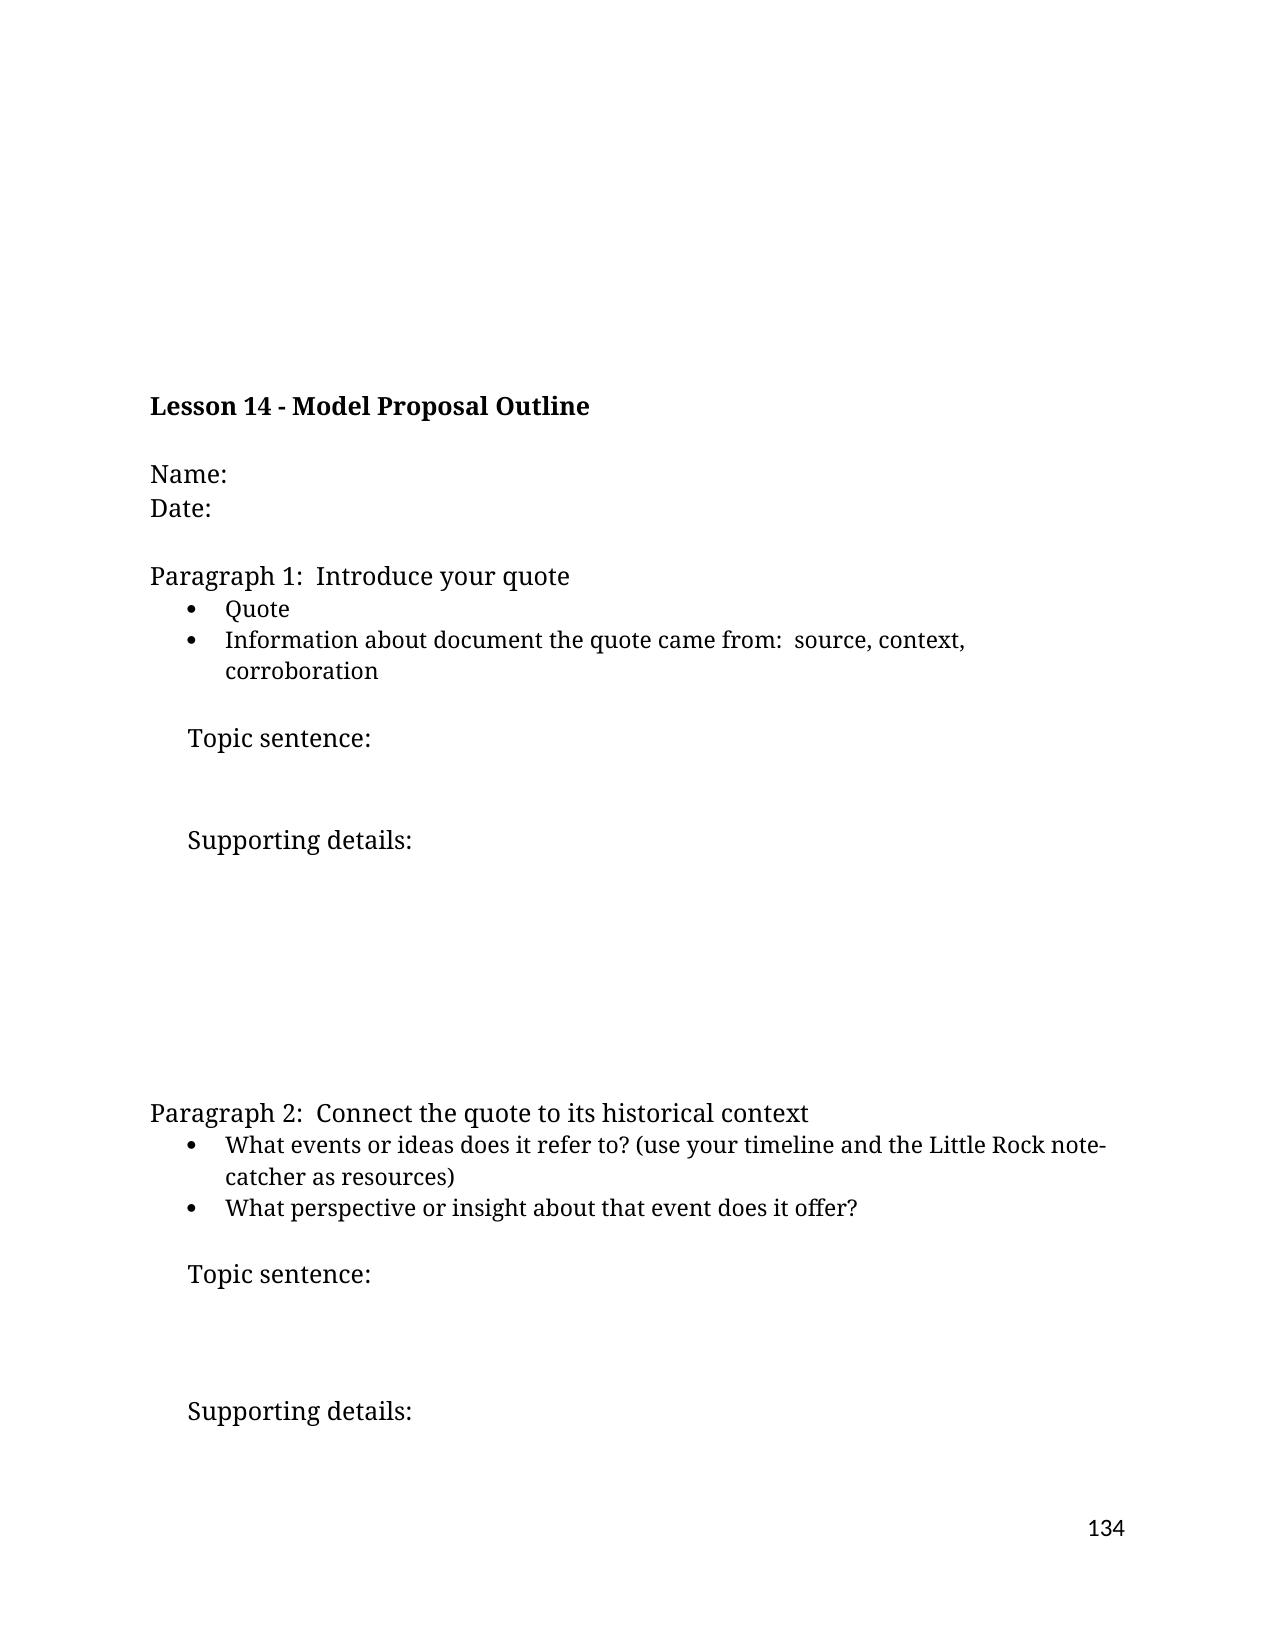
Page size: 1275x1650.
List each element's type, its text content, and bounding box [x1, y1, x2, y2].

text Supporting details: [187, 823, 1125, 857]
list What events or ideas does it refer to? (use your timeline and the Little Rock note-catcher as resources) [187, 1129, 1125, 1192]
text Supporting details: [187, 1393, 1125, 1427]
list Quote [187, 593, 1125, 624]
text Topic sentence: [187, 721, 1125, 755]
list What perspective or insight about that event does it offer? [187, 1192, 1125, 1223]
text Paragraph 2: Connect the quote to its historical context [150, 1095, 1125, 1129]
text Topic sentence: [187, 1257, 1125, 1291]
text Date: [150, 491, 1125, 525]
list Information about document the quote came from: source, context, corroboration [187, 624, 1125, 687]
text Lesson 14 - Model Proposal Outline [150, 388, 1125, 422]
text Name: [150, 457, 1125, 491]
text Paragraph 1: Introduce your quote [150, 559, 1125, 593]
